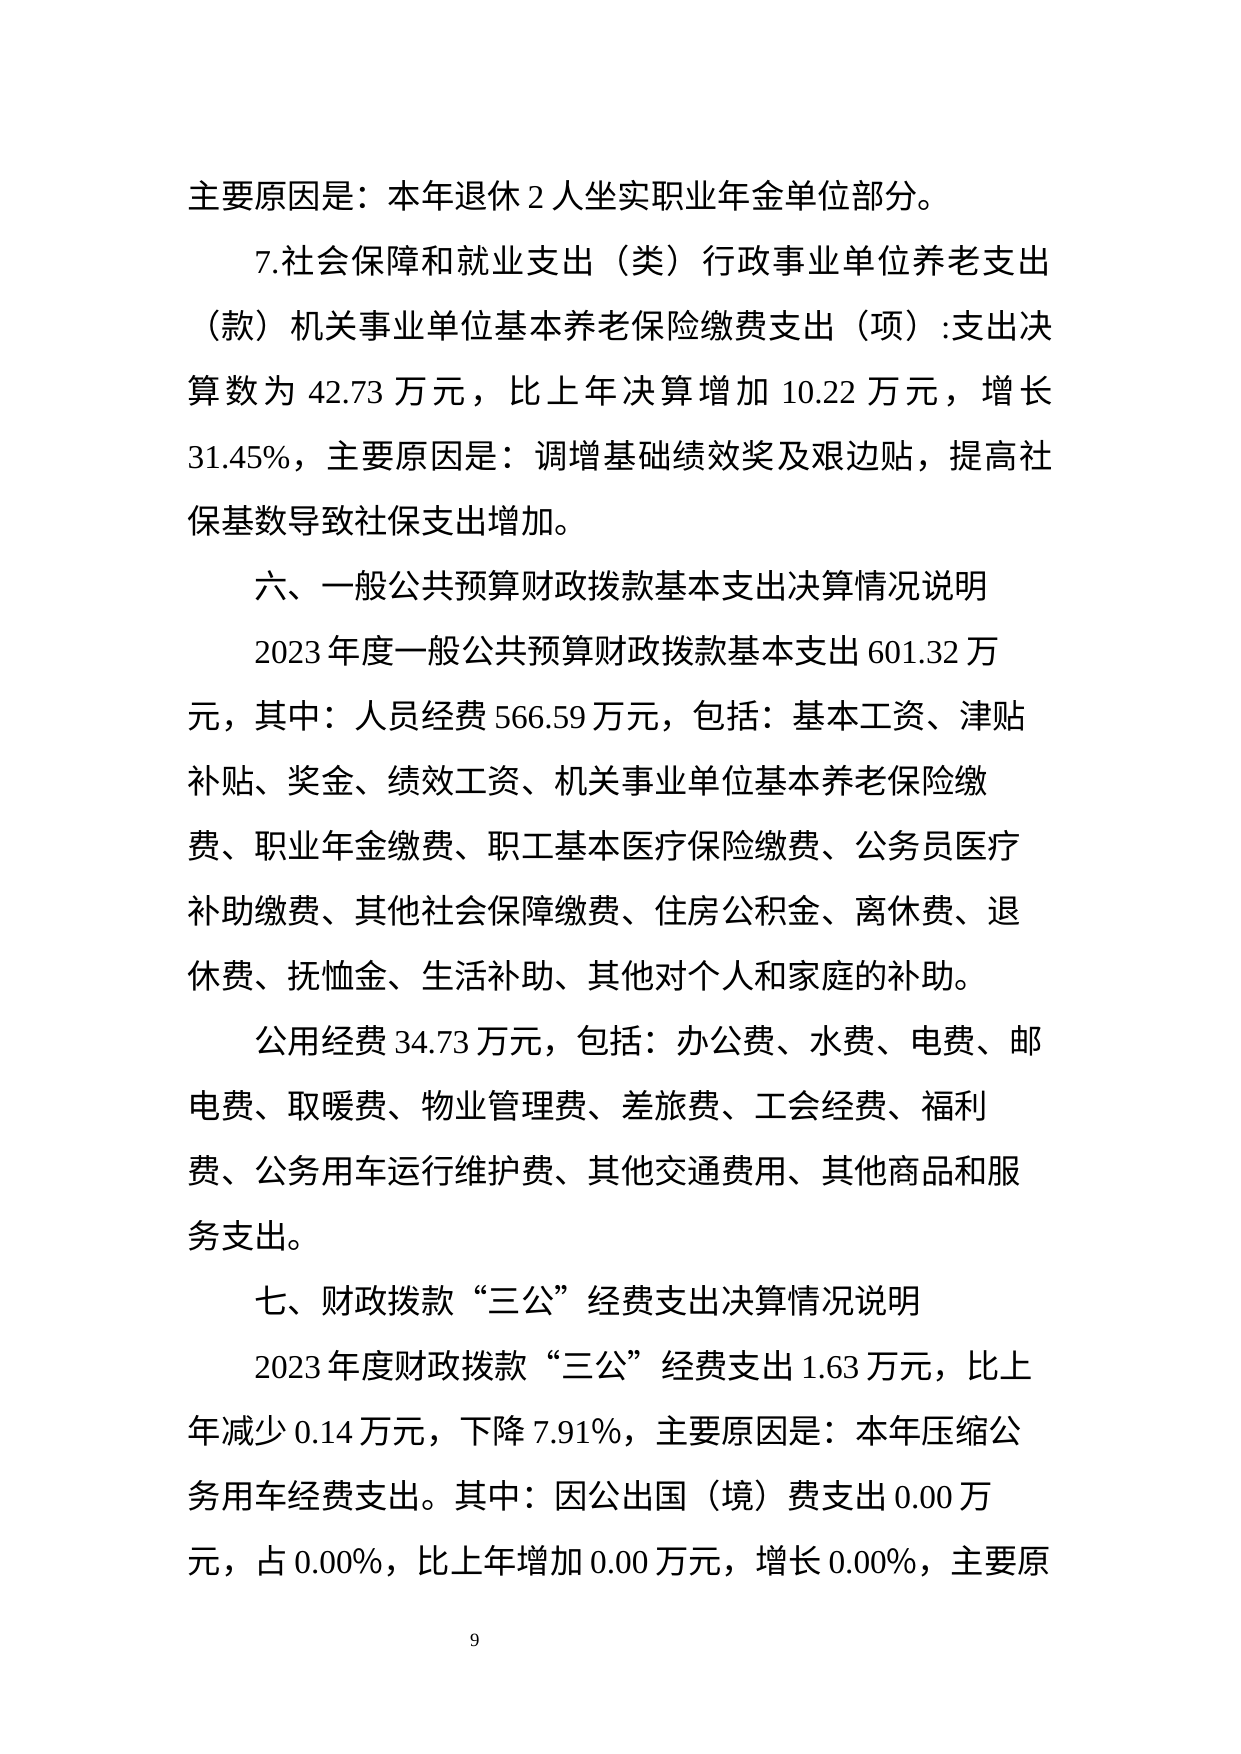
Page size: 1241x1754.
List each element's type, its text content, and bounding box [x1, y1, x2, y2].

text 2023年度一般公共预算财政拨款基本支出601.32万元，其中：人员经费566.59万元，包括：基本工资、津贴补贴、奖金、绩效工资、机关事业单位基本养老保险缴费、职业年金缴费、职工基本医疗保险缴费、公务员医疗补助缴费、其他社会保障缴费、住房公积金、离休费、退休费、抚恤金、生活补助、其他对个人和家庭的补助。 [187, 617, 1053, 1007]
text 七、财政拨款“三公”经费支出决算情况说明 [187, 1267, 1053, 1332]
text 公用经费34.73万元，包括：办公费、水费、电费、邮电费、取暖费、物业管理费、差旅费、工会经费、福利费、公务用车运行维护费、其他交通费用、其他商品和服务支出。 [187, 1007, 1053, 1267]
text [187, 1332, 1053, 1592]
text 六、一般公共预算财政拨款基本支出决算情况说明 [187, 552, 1053, 617]
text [187, 162, 1053, 227]
text 7.社会保障和就业支出（类）行政事业单位养老支出（款）机关事业单位基本养老保险缴费支出（项）:支出决算数为42.73万元，比上年决算增加10.22万元，增长31.45%，主要原因是：调增基础绩效奖及艰边贴，提高社保基数导致社保支出增加。 [187, 227, 1053, 552]
